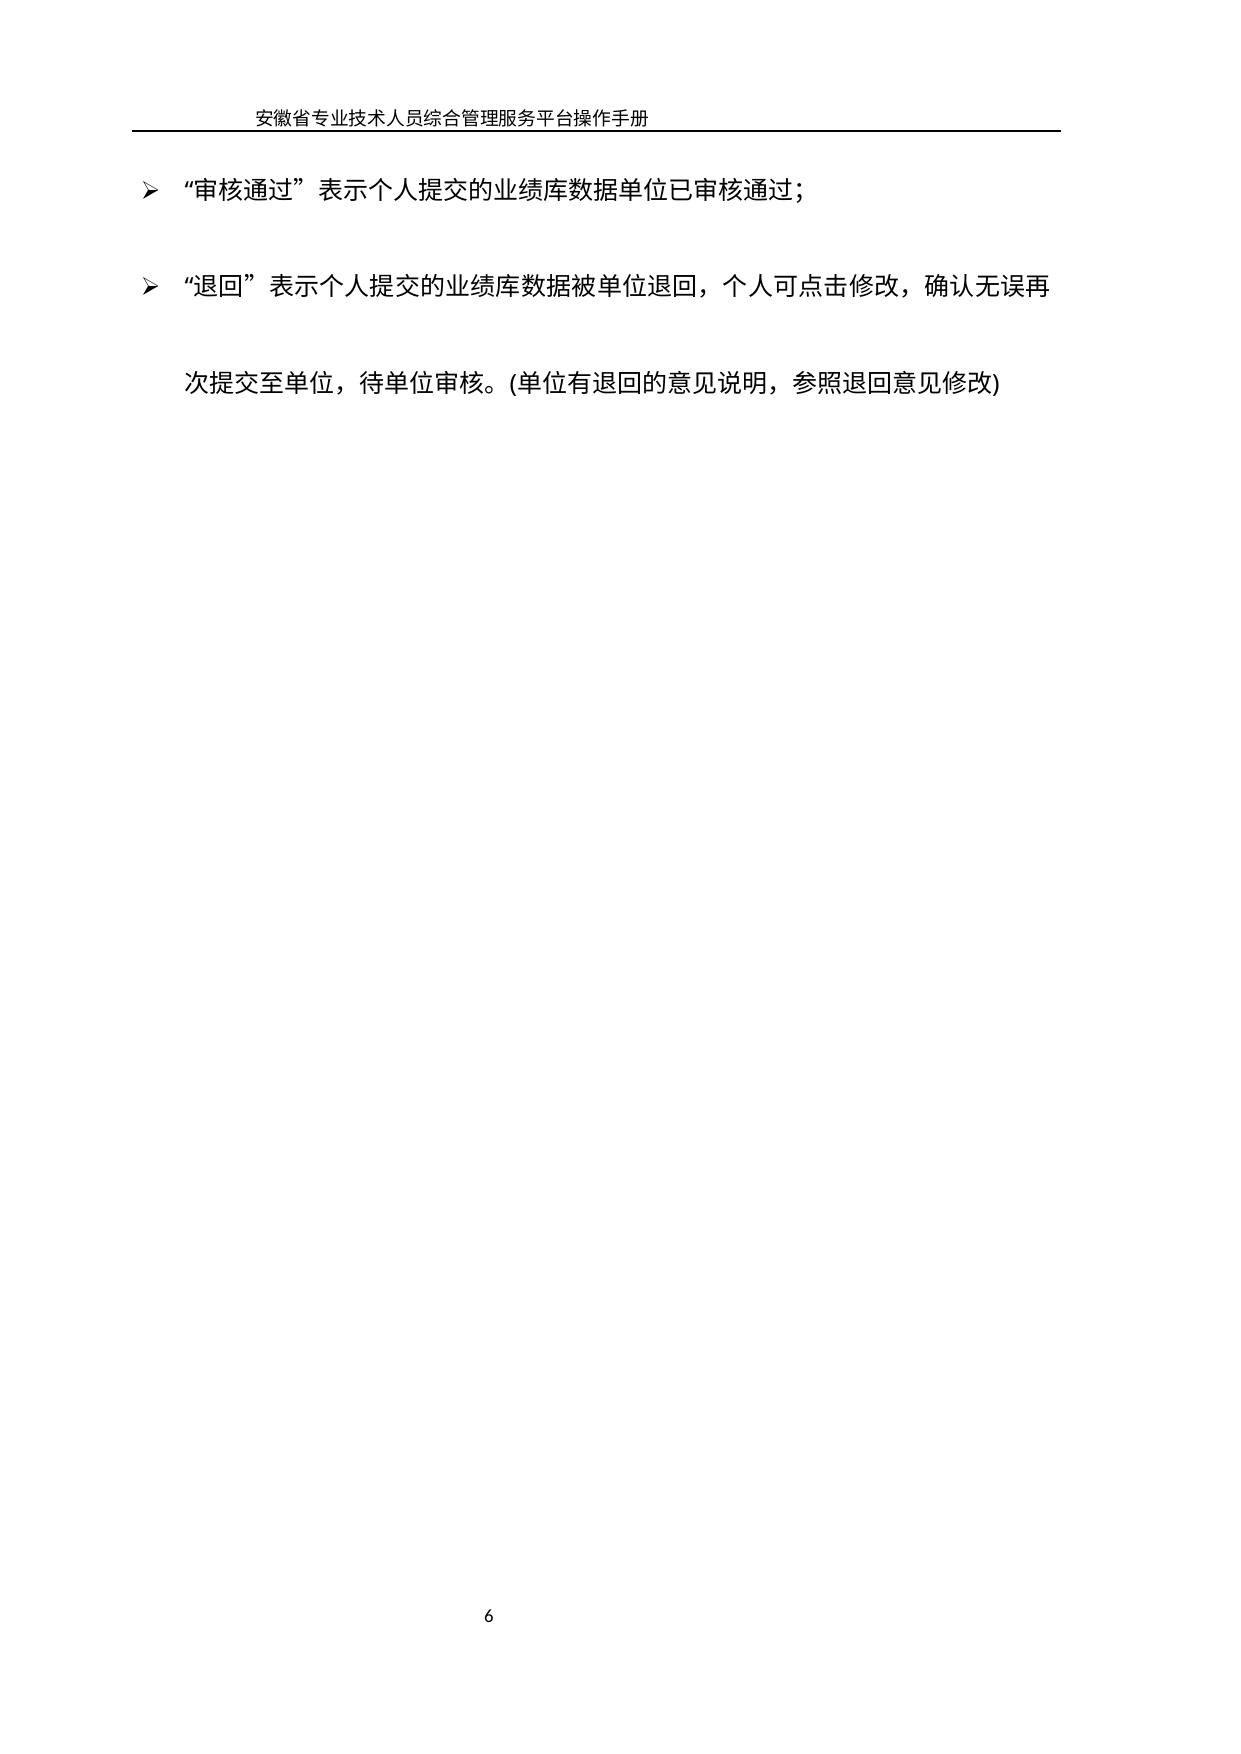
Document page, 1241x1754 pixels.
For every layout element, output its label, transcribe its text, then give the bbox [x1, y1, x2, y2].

list “审核通过”表示个人提交的业绩库数据单位已审核通过； [141, 156, 1053, 221]
list “退回”表示个人提交的业绩库数据被单位退回，个人可点击修改，确认无误再次提交至单位，待单位审核。(单位有退回的意见说明，参照退回意见修改) [141, 252, 1053, 414]
